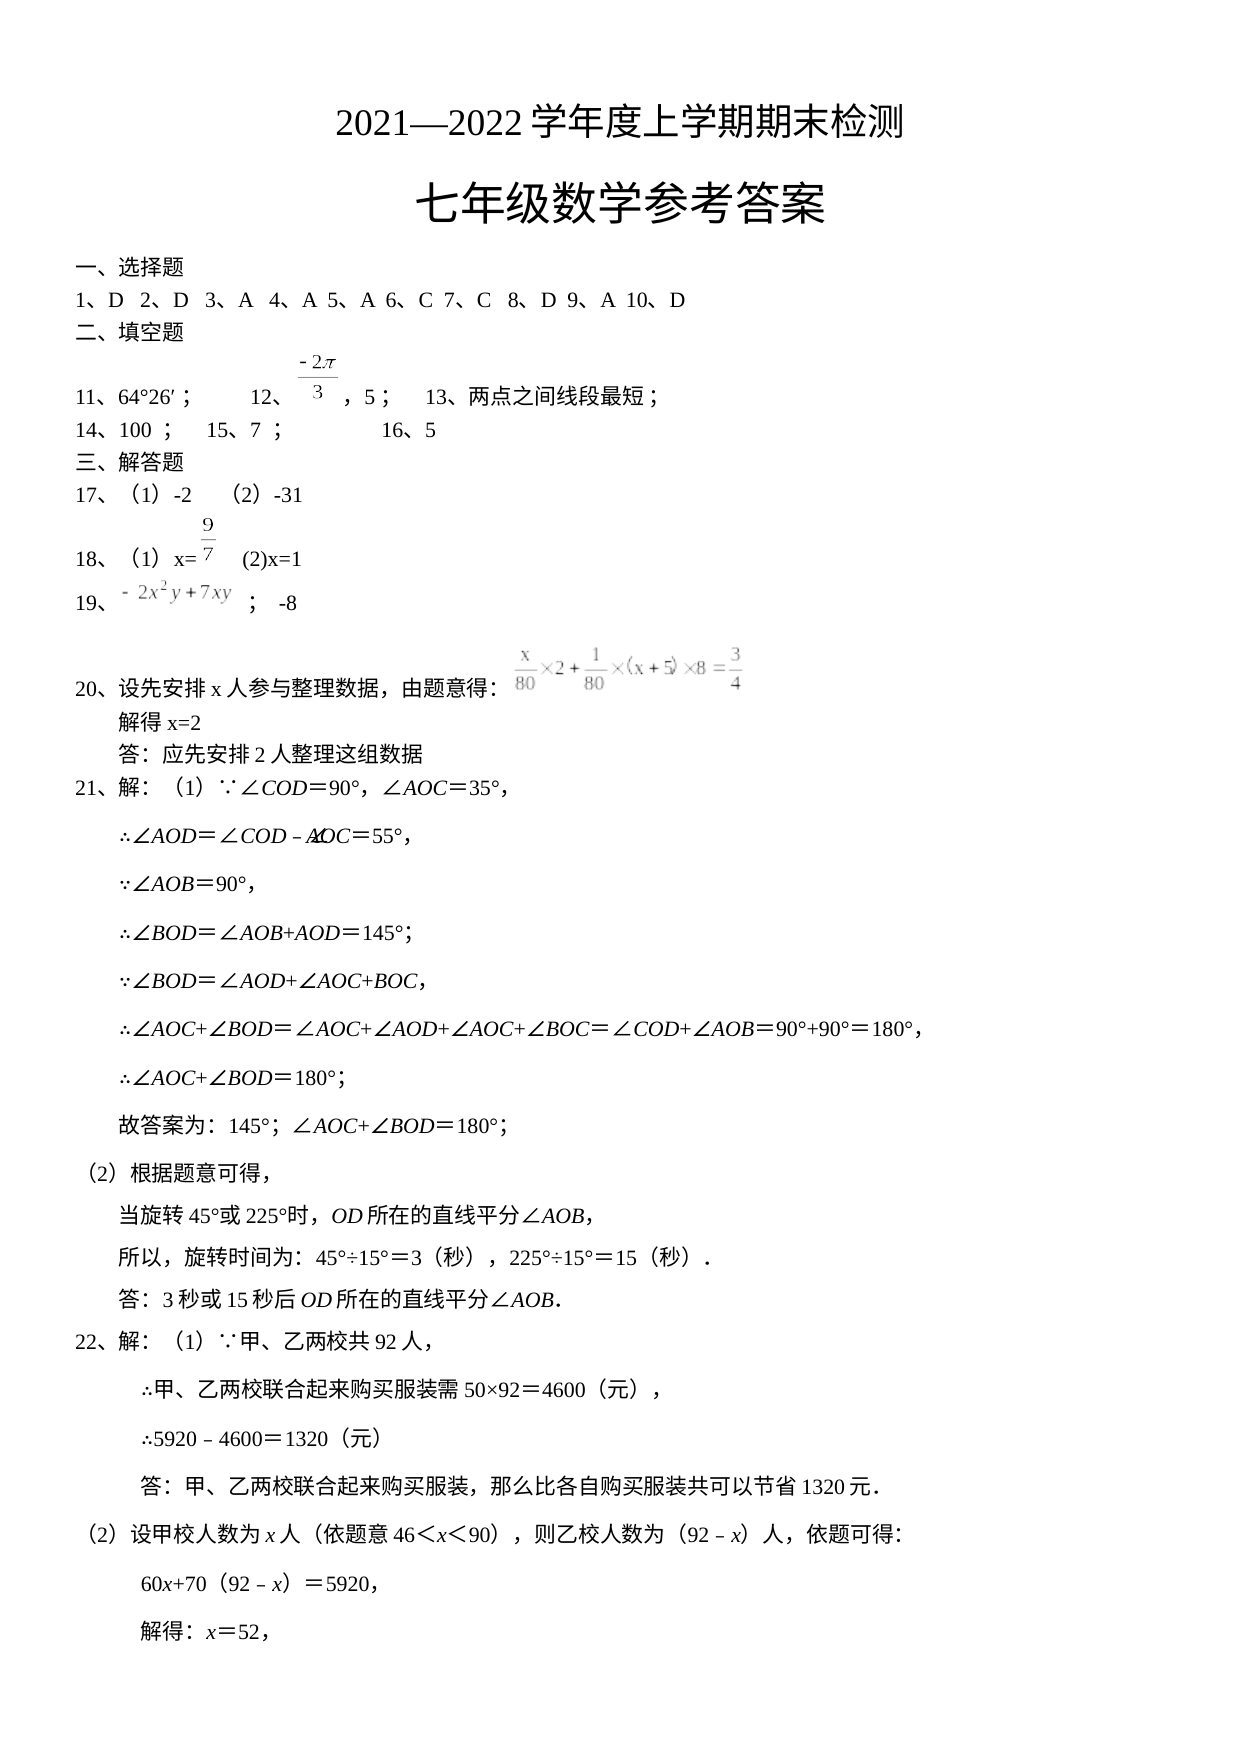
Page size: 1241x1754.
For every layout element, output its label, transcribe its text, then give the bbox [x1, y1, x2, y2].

text ∴∠AOC+∠BOD＝∠AOC+∠AOD+∠AOC+∠BOC＝∠COD+∠AOB＝90°+90°＝180°， [75, 1011, 1165, 1043]
text 答：3秒或15秒后OD所在的直线平分∠AOB． [75, 1282, 1165, 1314]
text ∴∠BOD＝∠AOB+AOD＝145°； [75, 914, 1165, 947]
text 所以，旋转时间为：45°÷15°＝3（秒），225°÷15°＝15（秒）． [75, 1240, 1165, 1272]
text ∵∠AOB＝90°， [75, 866, 1165, 898]
list ； -8 [75, 574, 1165, 639]
list 解答题 [75, 444, 1165, 477]
text 解得x=2 [75, 704, 1165, 737]
text （2）根据题意可得， [75, 1156, 1165, 1188]
text 22、解：（1）∵甲、乙两校共92人， [75, 1324, 1165, 1356]
text 一、选择题 [75, 249, 1165, 282]
text 2021—2022学年度上学期期末检测 [75, 87, 1165, 152]
text 答：甲、乙两校联合起来购买服装，那么比各自购买服装共可以节省1320元． [75, 1469, 1165, 1501]
text 答：应先安排2人整理这组数据 [75, 737, 1165, 769]
text 七年级数学参考答案 [75, 152, 1165, 249]
list （1）x= (2)x=1 [75, 509, 1165, 574]
text ∴5920﹣4600＝1320（元） [75, 1420, 1165, 1453]
text ∴甲、乙两校联合起来购买服装需50×92＝4600（元）， [75, 1372, 1165, 1404]
text 14、100 ； 15、7 ； 16、5 [75, 412, 1165, 444]
text ∴∠AOC+∠BOD＝180°； [75, 1059, 1165, 1092]
text （2）设甲校人数为x人（依题意46＜x＜90），则乙校人数为（92﹣x）人，依题可得： [75, 1517, 1165, 1549]
text 当旋转45°或225°时，OD所在的直线平分∠AOB， [75, 1198, 1165, 1230]
text 21、解：（1）∵∠COD＝90°，∠AOC＝35°， [75, 769, 1165, 802]
text 1、D 2、D 3、A 4、A 5、A 6、C 7、C 8、D 9、A 10、D [75, 282, 1165, 314]
text 11、64°26′ ； 12、，5 ； 13、两点之间线段最短 ； [75, 347, 1165, 412]
text 60x+70（92﹣x）＝5920， [75, 1565, 1165, 1598]
list 填空题 [75, 314, 1165, 347]
text ∵∠BOD＝∠AOD+∠AOC+BOC， [75, 962, 1165, 995]
text 故答案为：145°；∠AOC+∠BOD＝180°； [75, 1107, 1165, 1140]
text 解得：x＝52， [75, 1614, 1165, 1646]
list 设先安排x人参与整理数据，由题意得： [75, 639, 1165, 704]
list （1）-2 （2）-31 [75, 477, 1165, 509]
text ∴∠AOD＝∠COD﹣∠AOC＝55°， [75, 817, 1165, 850]
